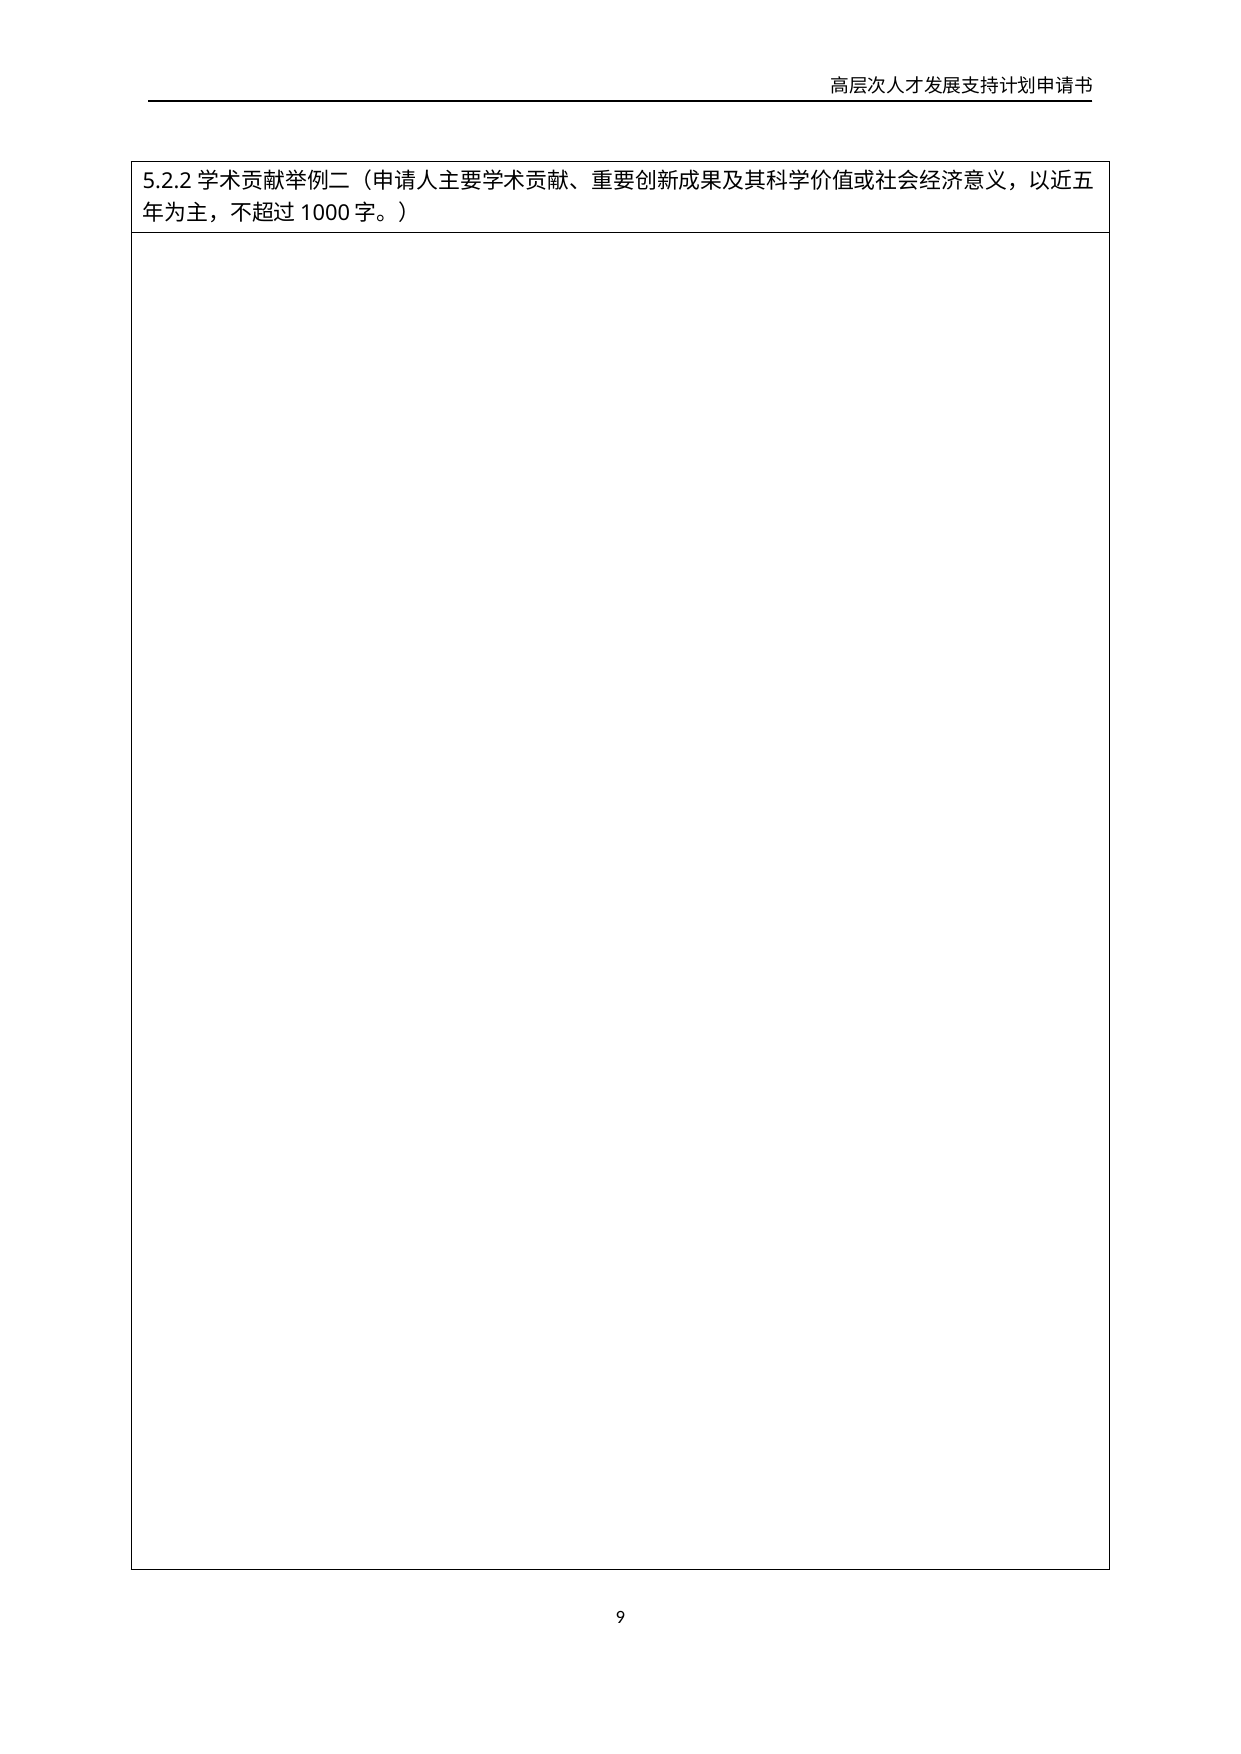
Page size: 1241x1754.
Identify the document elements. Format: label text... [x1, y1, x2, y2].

table_header 5.2.2 学术贡献举例二（申请人主要学术贡献、重要创新成果及其科学价值或社会经济意义，以近五年为主，不超过1000字。） [132, 162, 1109, 232]
table_cell [132, 233, 1109, 1569]
